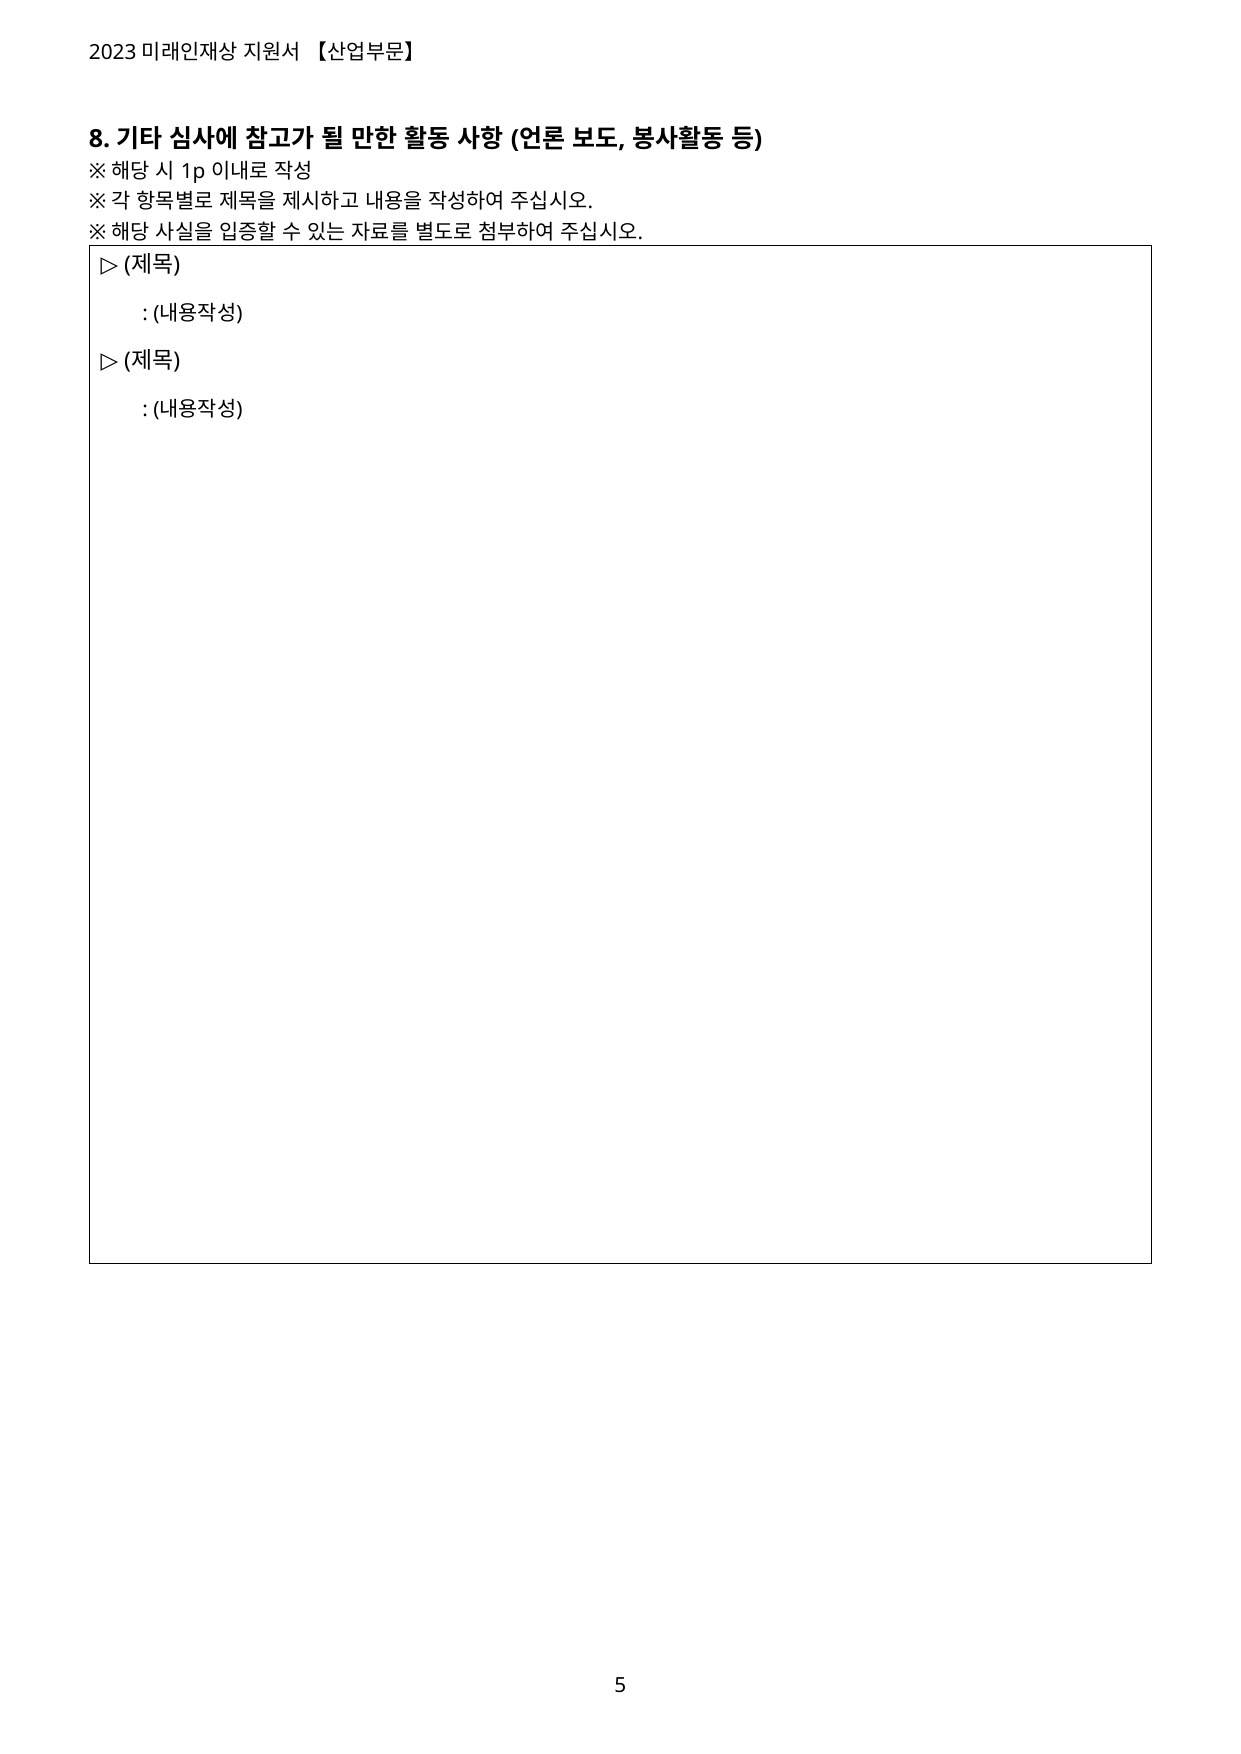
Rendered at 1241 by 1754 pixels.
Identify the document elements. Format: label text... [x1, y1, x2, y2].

table_header ▷ (제목) : (내용작성) ▷ (제목) : (내용작성) [90, 246, 1151, 1263]
text 8. 기타 심사에 참고가 될 만한 활동 사항 (언론 보도, 봉사활동 등) [89, 118, 1152, 154]
text ※ 각 항목별로 제목을 제시하고 내용을 작성하여 주십시오. [89, 185, 1152, 215]
text ※ 해당 사실을 입증할 수 있는 자료를 별도로 첨부하여 주십시오. [89, 215, 1152, 245]
text ※ 해당 시 1p 이내로 작성 [89, 154, 1152, 185]
